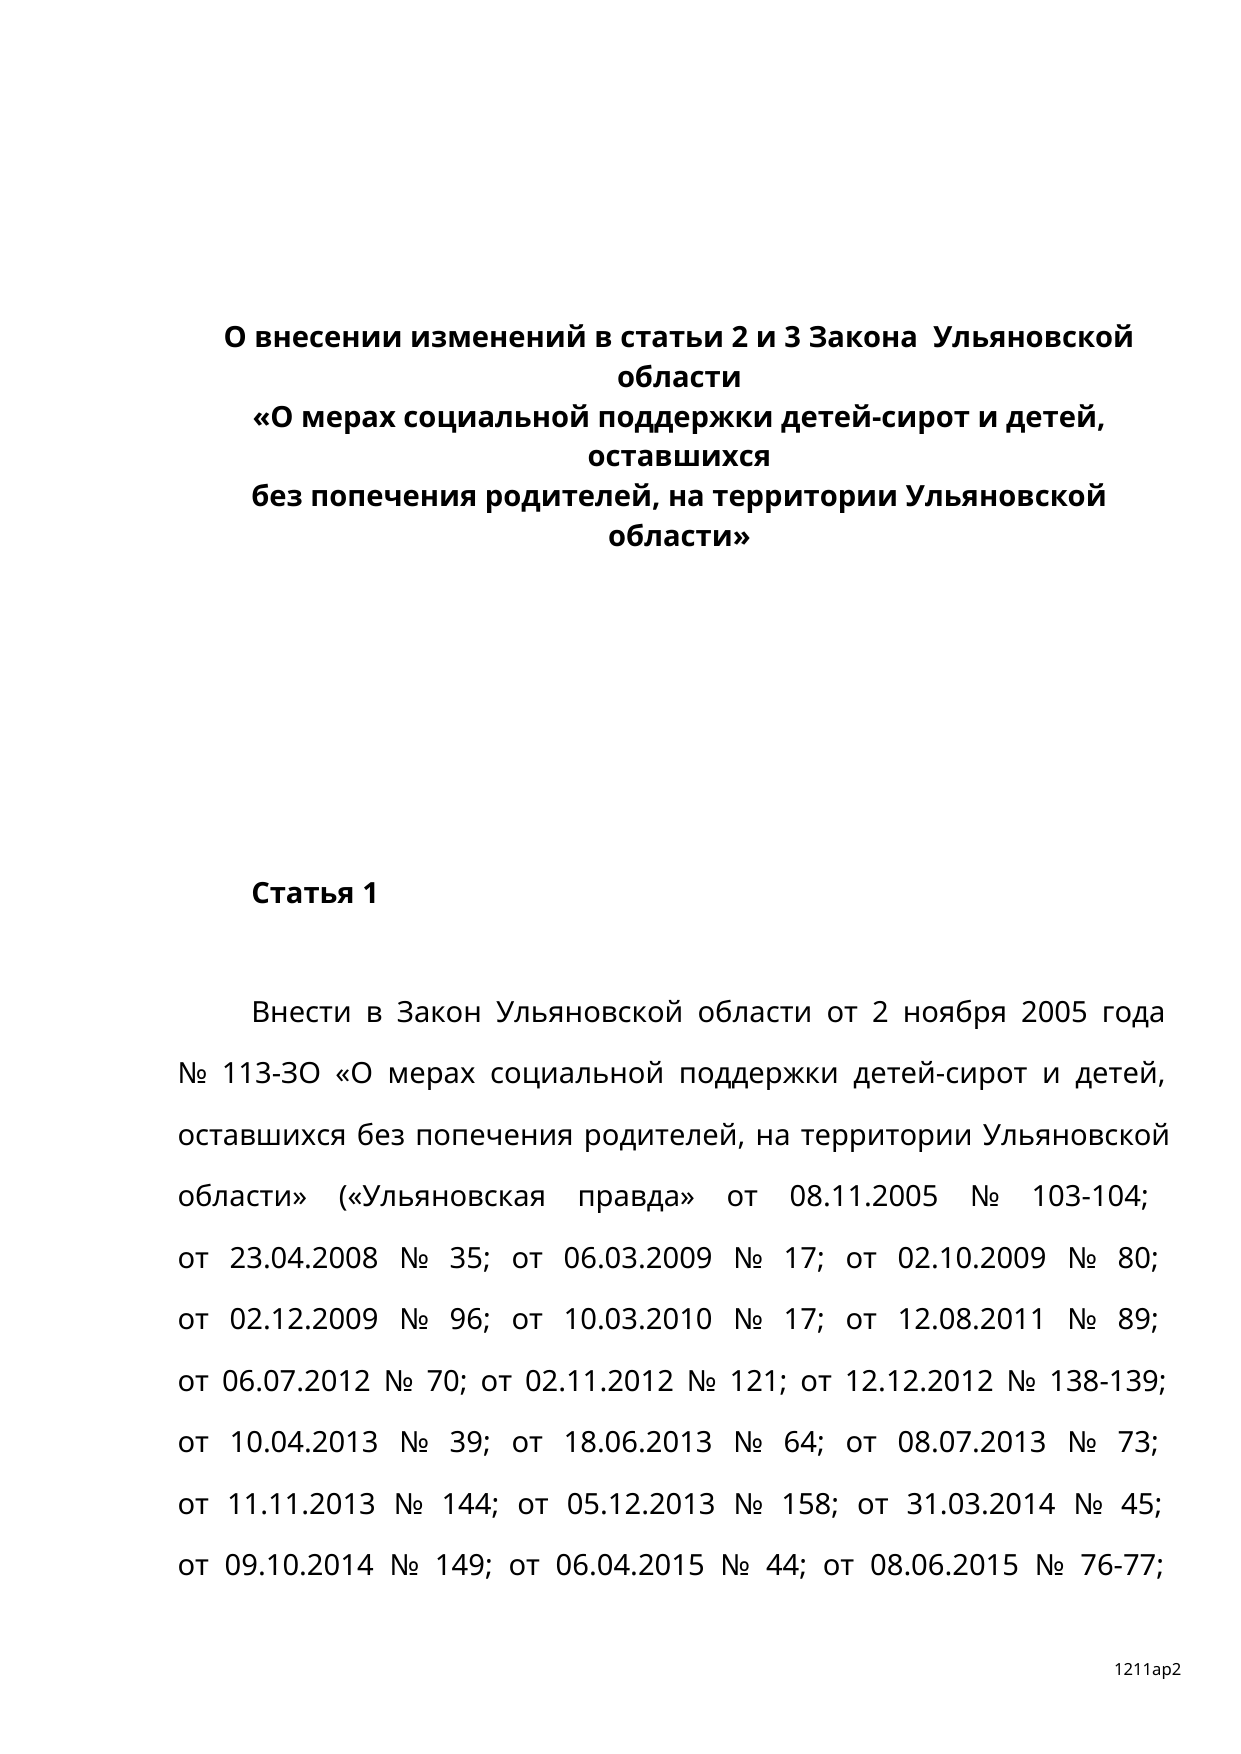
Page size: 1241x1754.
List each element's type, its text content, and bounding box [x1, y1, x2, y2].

text О внесении изменений в статьи 2 и 3 Закона Ульяновской области [177, 317, 1181, 396]
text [177, 991, 1181, 1584]
text без попечения родителей, на территории Ульяновской области» [177, 475, 1181, 555]
text Статья 1 [177, 872, 1181, 912]
text «О мерах социальной поддержки детей-сирот и детей, оставшихся [177, 396, 1181, 475]
